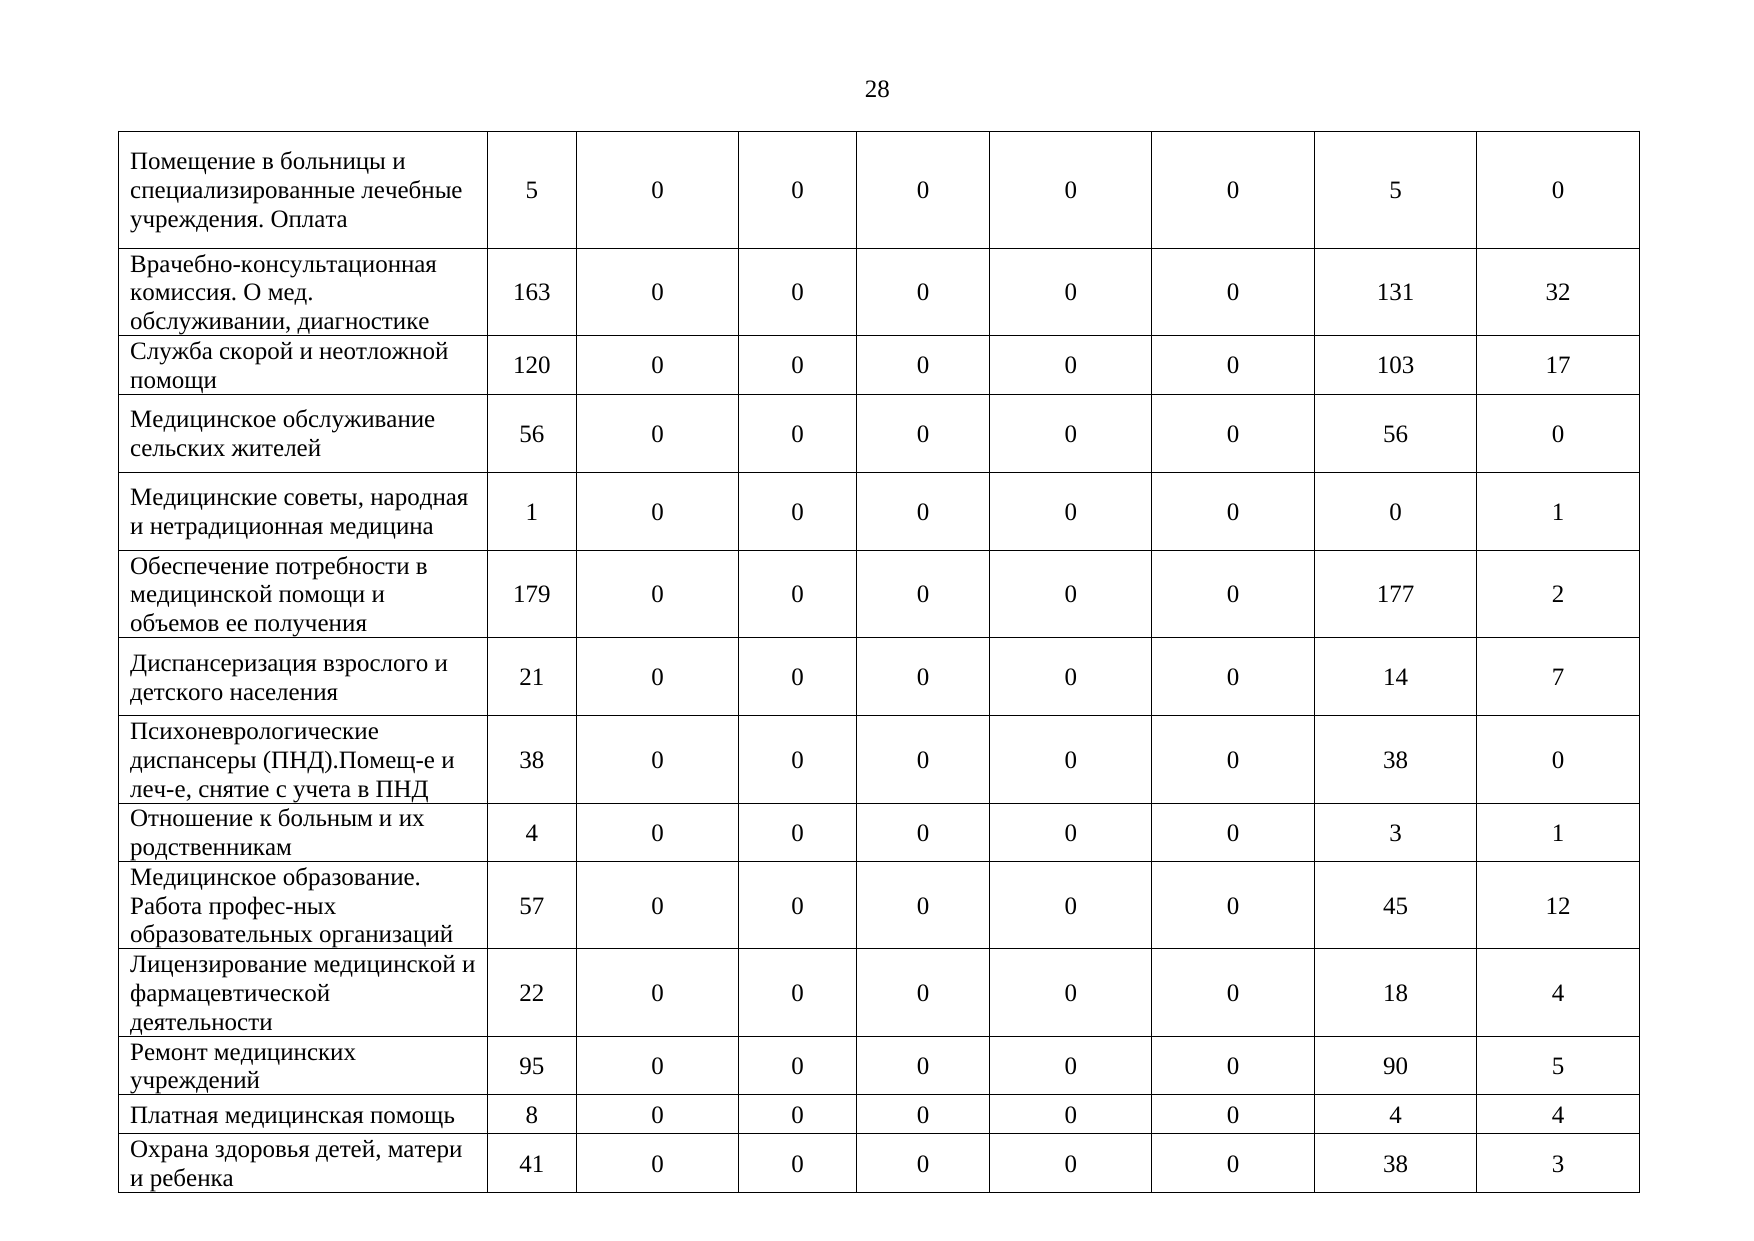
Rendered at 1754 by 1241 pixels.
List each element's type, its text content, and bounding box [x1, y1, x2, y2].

table_cell 0 [990, 551, 1151, 637]
table_cell 0 [739, 1134, 856, 1192]
table_cell 45 [1315, 862, 1476, 948]
table_cell 0 [739, 862, 856, 948]
table_cell 0 [857, 473, 989, 550]
table_cell 0 [1152, 1037, 1314, 1094]
table_cell 0 [857, 1037, 989, 1094]
table_cell 0 [739, 395, 856, 472]
table_cell Платная медицинская помощь [119, 1095, 487, 1133]
table_cell 0 [990, 716, 1151, 802]
table_cell 38 [1315, 1134, 1476, 1192]
table_cell 0 [1152, 1095, 1314, 1133]
table_cell 131 [1315, 249, 1476, 335]
table_cell 0 [577, 1134, 738, 1192]
table_cell 0 [990, 132, 1151, 248]
table_cell 0 [1477, 395, 1639, 472]
table_cell 0 [990, 949, 1151, 1036]
table_cell 4 [1315, 1095, 1476, 1133]
table_cell 0 [857, 1095, 989, 1133]
table_cell 0 [1152, 336, 1314, 393]
table_cell 56 [1315, 395, 1476, 472]
table_cell 5 [488, 132, 576, 248]
table_cell 0 [1152, 804, 1314, 861]
table_cell 0 [739, 1037, 856, 1094]
table_cell 103 [1315, 336, 1476, 393]
table_cell 0 [857, 862, 989, 948]
table_cell 3 [1315, 804, 1476, 861]
table_cell 7 [1477, 638, 1639, 715]
table_cell 0 [1152, 249, 1314, 335]
table_cell 5 [1315, 132, 1476, 248]
table_cell 0 [1315, 473, 1476, 550]
table_cell 56 [488, 395, 576, 472]
table_cell 57 [488, 862, 576, 948]
table_cell 0 [739, 473, 856, 550]
table_cell 0 [990, 638, 1151, 715]
table_cell 21 [488, 638, 576, 715]
table_cell 0 [857, 249, 989, 335]
table_cell 0 [857, 638, 989, 715]
table_cell 0 [1152, 473, 1314, 550]
table_cell 0 [577, 638, 738, 715]
table_cell 0 [990, 1095, 1151, 1133]
table_cell 0 [577, 473, 738, 550]
table_cell 0 [857, 395, 989, 472]
table_cell 4 [1477, 1095, 1639, 1133]
table_cell 0 [990, 862, 1151, 948]
table_cell Психоневрологические диспансеры (ПНД).Помещ-е и леч-е, снятие с учета в ПНД [119, 716, 487, 802]
table_cell 5 [1477, 1037, 1639, 1094]
table_cell 4 [1477, 949, 1639, 1036]
table_cell 0 [739, 716, 856, 802]
table_cell Медицинские советы, народная и нетрадиционная медицина [119, 473, 487, 550]
table_cell 0 [857, 804, 989, 861]
table_cell 0 [577, 336, 738, 393]
table_cell 0 [1152, 638, 1314, 715]
table_cell 0 [990, 1037, 1151, 1094]
table_cell 0 [577, 716, 738, 802]
table_cell 8 [488, 1095, 576, 1133]
table_cell 38 [488, 716, 576, 802]
table_cell 163 [488, 249, 576, 335]
table_cell 0 [990, 473, 1151, 550]
table_cell 0 [1152, 132, 1314, 248]
table_cell 4 [488, 804, 576, 861]
table_cell 0 [1152, 862, 1314, 948]
table_cell 0 [739, 336, 856, 393]
table_cell Отношение к больным и их родственникам [119, 804, 487, 861]
table_cell 0 [857, 716, 989, 802]
table_cell 0 [739, 949, 856, 1036]
table_cell 0 [1152, 551, 1314, 637]
table_cell Помещение в больницы и специализированные лечебные учреждения. Оплата [119, 132, 487, 248]
table_cell 179 [488, 551, 576, 637]
table_cell 0 [990, 395, 1151, 472]
table_cell 0 [1152, 395, 1314, 472]
table_cell 0 [1152, 716, 1314, 802]
table_cell 0 [739, 249, 856, 335]
table_cell Медицинское обслуживание сельских жителей [119, 395, 487, 472]
table_cell 0 [577, 249, 738, 335]
table_cell 0 [1152, 1134, 1314, 1192]
table_cell 17 [1477, 336, 1639, 393]
table_cell 0 [577, 395, 738, 472]
table_cell 0 [577, 551, 738, 637]
table_cell 0 [739, 1095, 856, 1133]
table_cell Служба скорой и неотложной помощи [119, 336, 487, 393]
table_cell 22 [488, 949, 576, 1036]
table_cell 0 [739, 132, 856, 248]
table_cell 90 [1315, 1037, 1476, 1094]
table_cell 0 [577, 862, 738, 948]
table_cell 0 [739, 638, 856, 715]
table_cell 0 [990, 249, 1151, 335]
table_cell 95 [488, 1037, 576, 1094]
table_cell 0 [1477, 716, 1639, 802]
table_cell 0 [577, 132, 738, 248]
table_cell 0 [577, 1037, 738, 1094]
table_cell 0 [857, 132, 989, 248]
table_cell 3 [1477, 1134, 1639, 1192]
table_cell 0 [739, 804, 856, 861]
table_cell 0 [857, 551, 989, 637]
table_cell 38 [1315, 716, 1476, 802]
table_cell 0 [857, 949, 989, 1036]
table_cell Лицензирование медицинской и фармацевтической деятельности [119, 949, 487, 1036]
table_cell Врачебно-консультационная комиссия. О мед. обслуживании, диагностике [119, 249, 487, 335]
table_cell 18 [1315, 949, 1476, 1036]
table_cell 0 [990, 336, 1151, 393]
table_cell 0 [1477, 132, 1639, 248]
table_cell Диспансеризация взрослого и детского населения [119, 638, 487, 715]
table_cell 1 [1477, 804, 1639, 861]
table_cell Ремонт медицинских учреждений [119, 1037, 487, 1094]
table_cell 41 [488, 1134, 576, 1192]
table_cell 12 [1477, 862, 1639, 948]
table_cell 0 [577, 949, 738, 1036]
table_cell Обеспечение потребности в медицинской помощи и объемов ее получения [119, 551, 487, 637]
table_cell 0 [857, 336, 989, 393]
table_cell 1 [1477, 473, 1639, 550]
table_cell 0 [739, 551, 856, 637]
table_cell 0 [577, 804, 738, 861]
table_cell Охрана здоровья детей, матери и ребенка [119, 1134, 487, 1192]
table_cell 0 [1152, 949, 1314, 1036]
table_cell 14 [1315, 638, 1476, 715]
table_cell 0 [857, 1134, 989, 1192]
table_cell 32 [1477, 249, 1639, 335]
table_cell 0 [990, 1134, 1151, 1192]
table_cell 120 [488, 336, 576, 393]
table_cell 0 [577, 1095, 738, 1133]
table_cell 2 [1477, 551, 1639, 637]
table_cell 0 [990, 804, 1151, 861]
table_cell 1 [488, 473, 576, 550]
table_cell Медицинское образование. Работа профес-ных образовательных организаций [119, 862, 487, 948]
table_cell 177 [1315, 551, 1476, 637]
